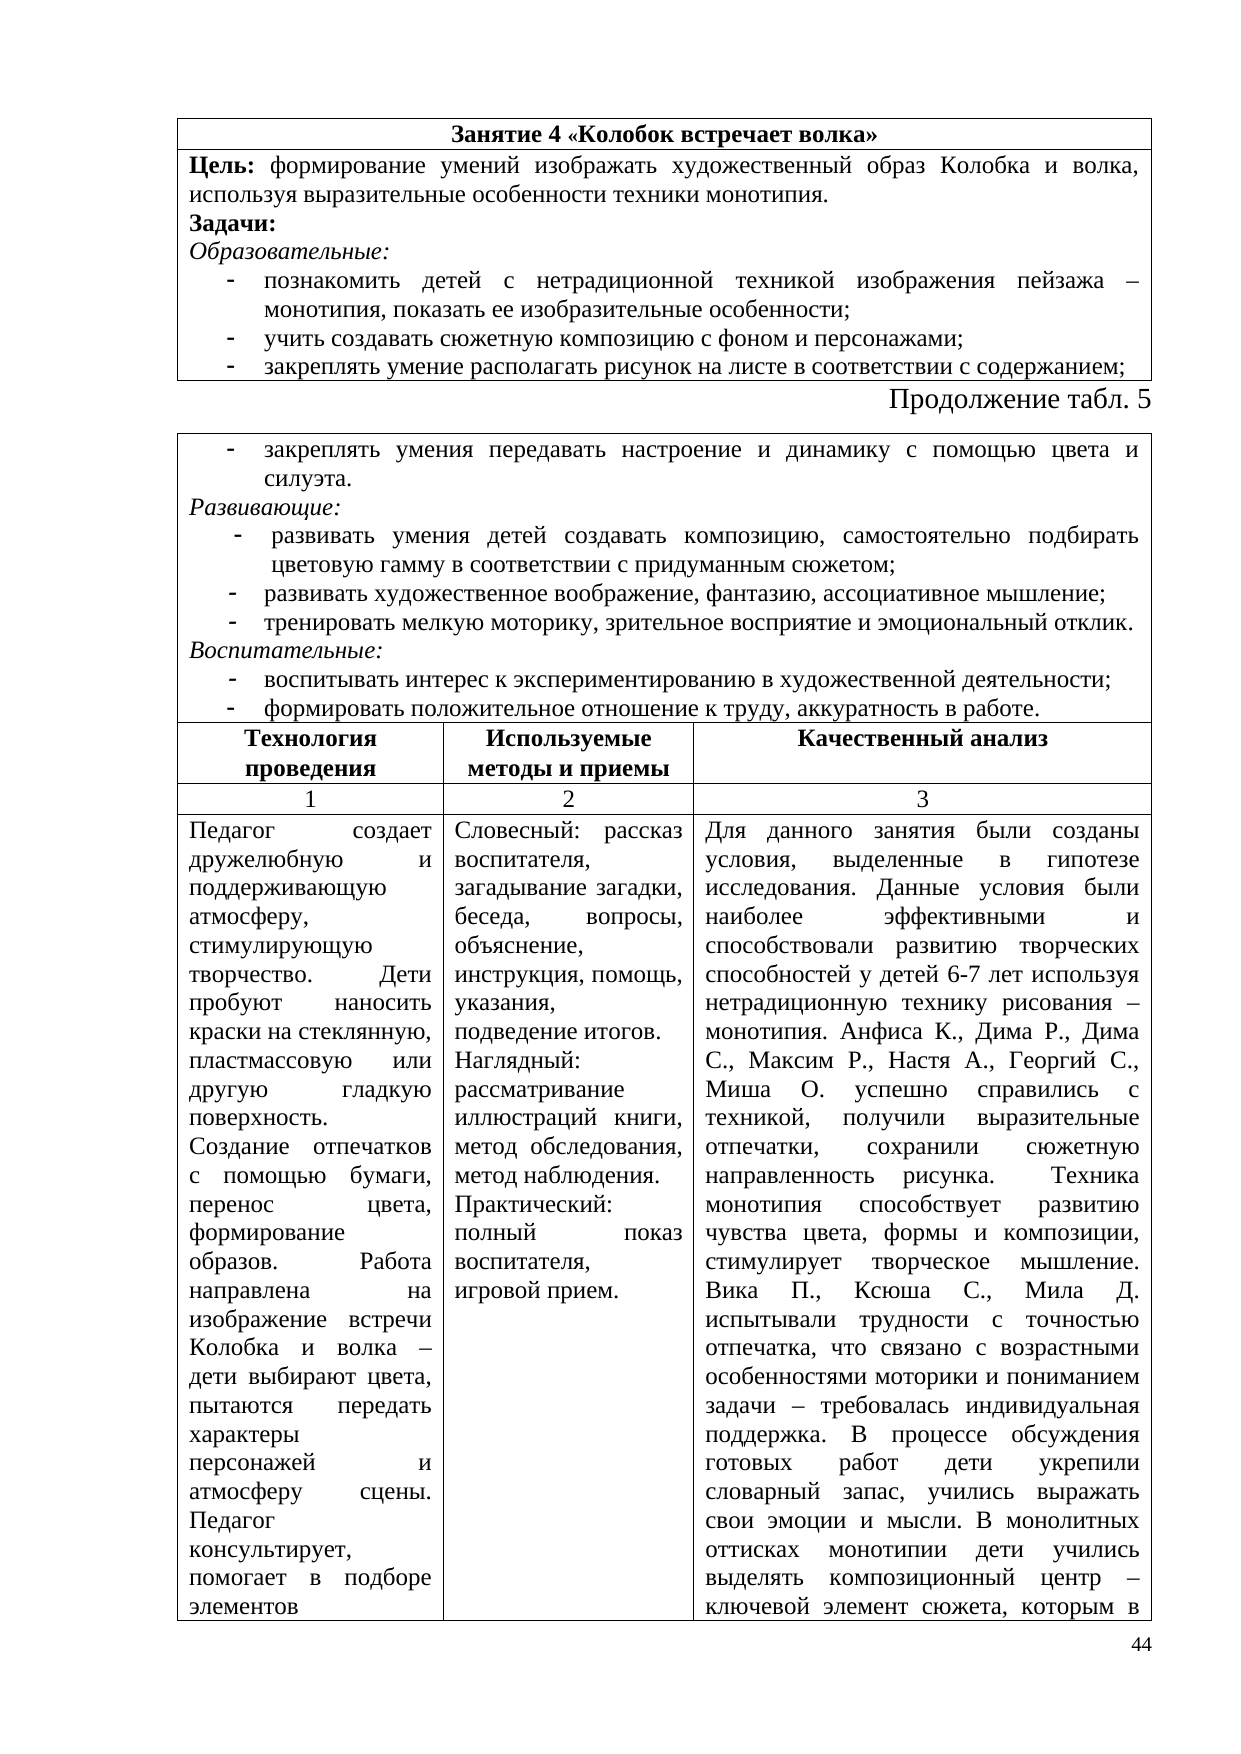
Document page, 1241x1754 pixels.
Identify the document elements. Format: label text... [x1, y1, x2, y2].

table_cell 3 [694, 784, 1151, 814]
text Продолжение табл. 5 [177, 381, 1152, 415]
table_cell Цель: формирование умений изображать художественный образ Колобка и волка, используя выразительные особенности техники монотипия. Задачи: Образовательные: познакомить детей с нетрадиционной техникой изображения пейзажа – монотипия, показать ее изобразительные особенности; учить создавать сюжетную композицию с фоном и персонажами; закреплять умение располагать рисунок на листе в соответствии с содержанием; [178, 150, 1151, 380]
table_cell Используемые методы и приемы [444, 723, 693, 783]
table_cell 2 [444, 784, 693, 814]
table_cell Качественный анализ [694, 723, 1151, 783]
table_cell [178, 815, 443, 1620]
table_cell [444, 815, 693, 1620]
table_header Занятие 4 «Колобок встречает волка» [178, 119, 1151, 149]
table_cell 1 [178, 784, 443, 814]
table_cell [694, 815, 1151, 1620]
table_cell Технология проведения [178, 723, 443, 783]
table_header закреплять умения передавать настроение и динамику с помощью цвета и силуэта. Развивающие: развивать умения детей создавать композицию, самостоятельно подбирать цветовую гамму в соответствии с придуманным сюжетом; развивать художественное воображение, фантазию, ассоциативное мышление; тренировать мелкую моторику, зрительное восприятие и эмоциональный отклик. Воспитательные: воспитывать интерес к экспериментированию в художественной деятельности; формировать положительное отношение к труду, аккуратность в работе. [178, 434, 1151, 722]
